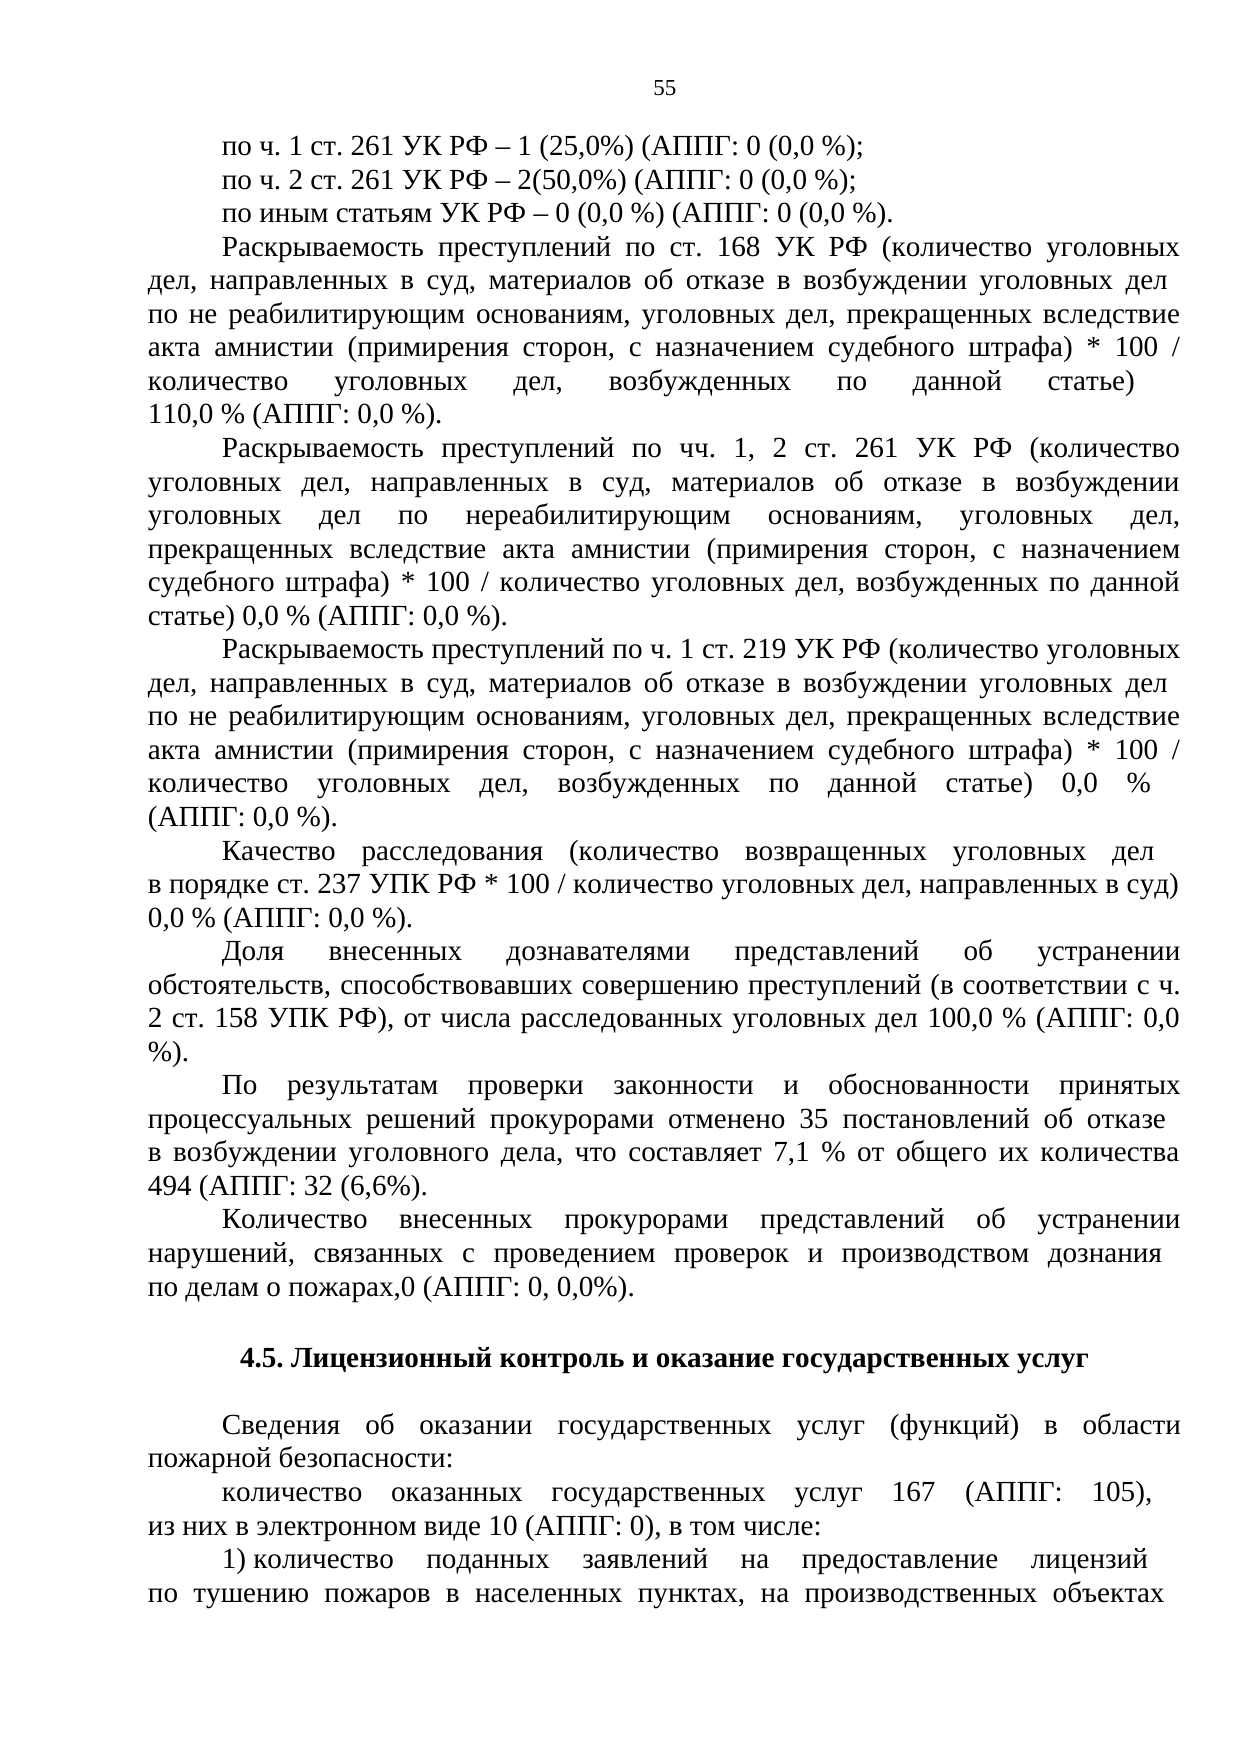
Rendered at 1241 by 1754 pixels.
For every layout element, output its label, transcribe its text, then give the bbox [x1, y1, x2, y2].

text Сведения об оказании государственных услуг (функций) в области пожарной безопасности: [148, 1407, 1181, 1474]
text Раскрываемость преступлений по чч. 1, 2 ст. 261 УК РФ (количество уголовных дел, направленных в суд, материалов об отказе в возбуждении уголовных дел по нереабилитирующим основаниям, уголовных дел, прекращенных вследствие акта амнистии (примирения сторон, с назначением судебного штрафа) * 100 / количество уголовных дел, возбужденных по данной статье) 0,0 % (АППГ: 0,0 %). [148, 430, 1181, 631]
subtitle 4.5. Лицензионный контроль и оказание государственных услуг [148, 1340, 1181, 1373]
text Доля внесенных дознавателями представлений об устранении обстоятельств, способствовавших совершению преступлений (в соответствии с ч. 2 ст. 158 УПК РФ), от числа расследованных уголовных дел 100,0 % (АППГ: 0,0 %). [148, 933, 1181, 1067]
text по иным статьям УК РФ – 0 (0,0 %) (АППГ: 0 (0,0 %). [148, 195, 1181, 229]
text Раскрываемость преступлений по ч. 1 ст. 219 УК РФ (количество уголовных дел, направленных в суд, материалов об отказе в возбуждении уголовных дел по не реабилитирующим основаниям, уголовных дел, прекращенных вследствие акта амнистии (примирения сторон, с назначением судебного штрафа) * 100 / количество уголовных дел, возбужденных по данной статье) 0,0 % (АППГ: 0,0 %). [148, 631, 1181, 833]
text по ч. 1 ст. 261 УК РФ – 1 (25,0%) (АППГ: 0 (0,0 %); [148, 128, 1181, 162]
text Количество внесенных прокурорами представлений об устранении нарушений, связанных с проведением проверок и производством дознания по делам о пожарах,0 (АППГ: 0, 0,0%). [148, 1202, 1181, 1302]
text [148, 1541, 1181, 1608]
text Качество расследования (количество возвращенных уголовных дел в порядке ст. 237 УПК РФ * 100 / количество уголовных дел, направленных в суд) 0,0 % (АППГ: 0,0 %). [148, 833, 1181, 933]
text по ч. 2 ст. 261 УК РФ – 2(50,0%) (АППГ: 0 (0,0 %); [148, 162, 1181, 195]
text количество оказанных государственных услуг 167 (АППГ: 105), из них в электронном виде 10 (АППГ: 0), в том числе: [148, 1474, 1181, 1541]
text Раскрываемость преступлений по ст. 168 УК РФ (количество уголовных дел, направленных в суд, материалов об отказе в возбуждении уголовных дел по не реабилитирующим основаниям, уголовных дел, прекращенных вследствие акта амнистии (примирения сторон, с назначением судебного штрафа) * 100 / количество уголовных дел, возбужденных по данной статье) 110,0 % (АППГ: 0,0 %). [148, 229, 1181, 430]
text По результатам проверки законности и обоснованности принятых процессуальных решений прокурорами отменено 35 постановлений об отказе в возбуждении уголовного дела, что составляет 7,1 % от общего их количества 494 (АППГ: 32 (6,6%). [148, 1067, 1181, 1202]
